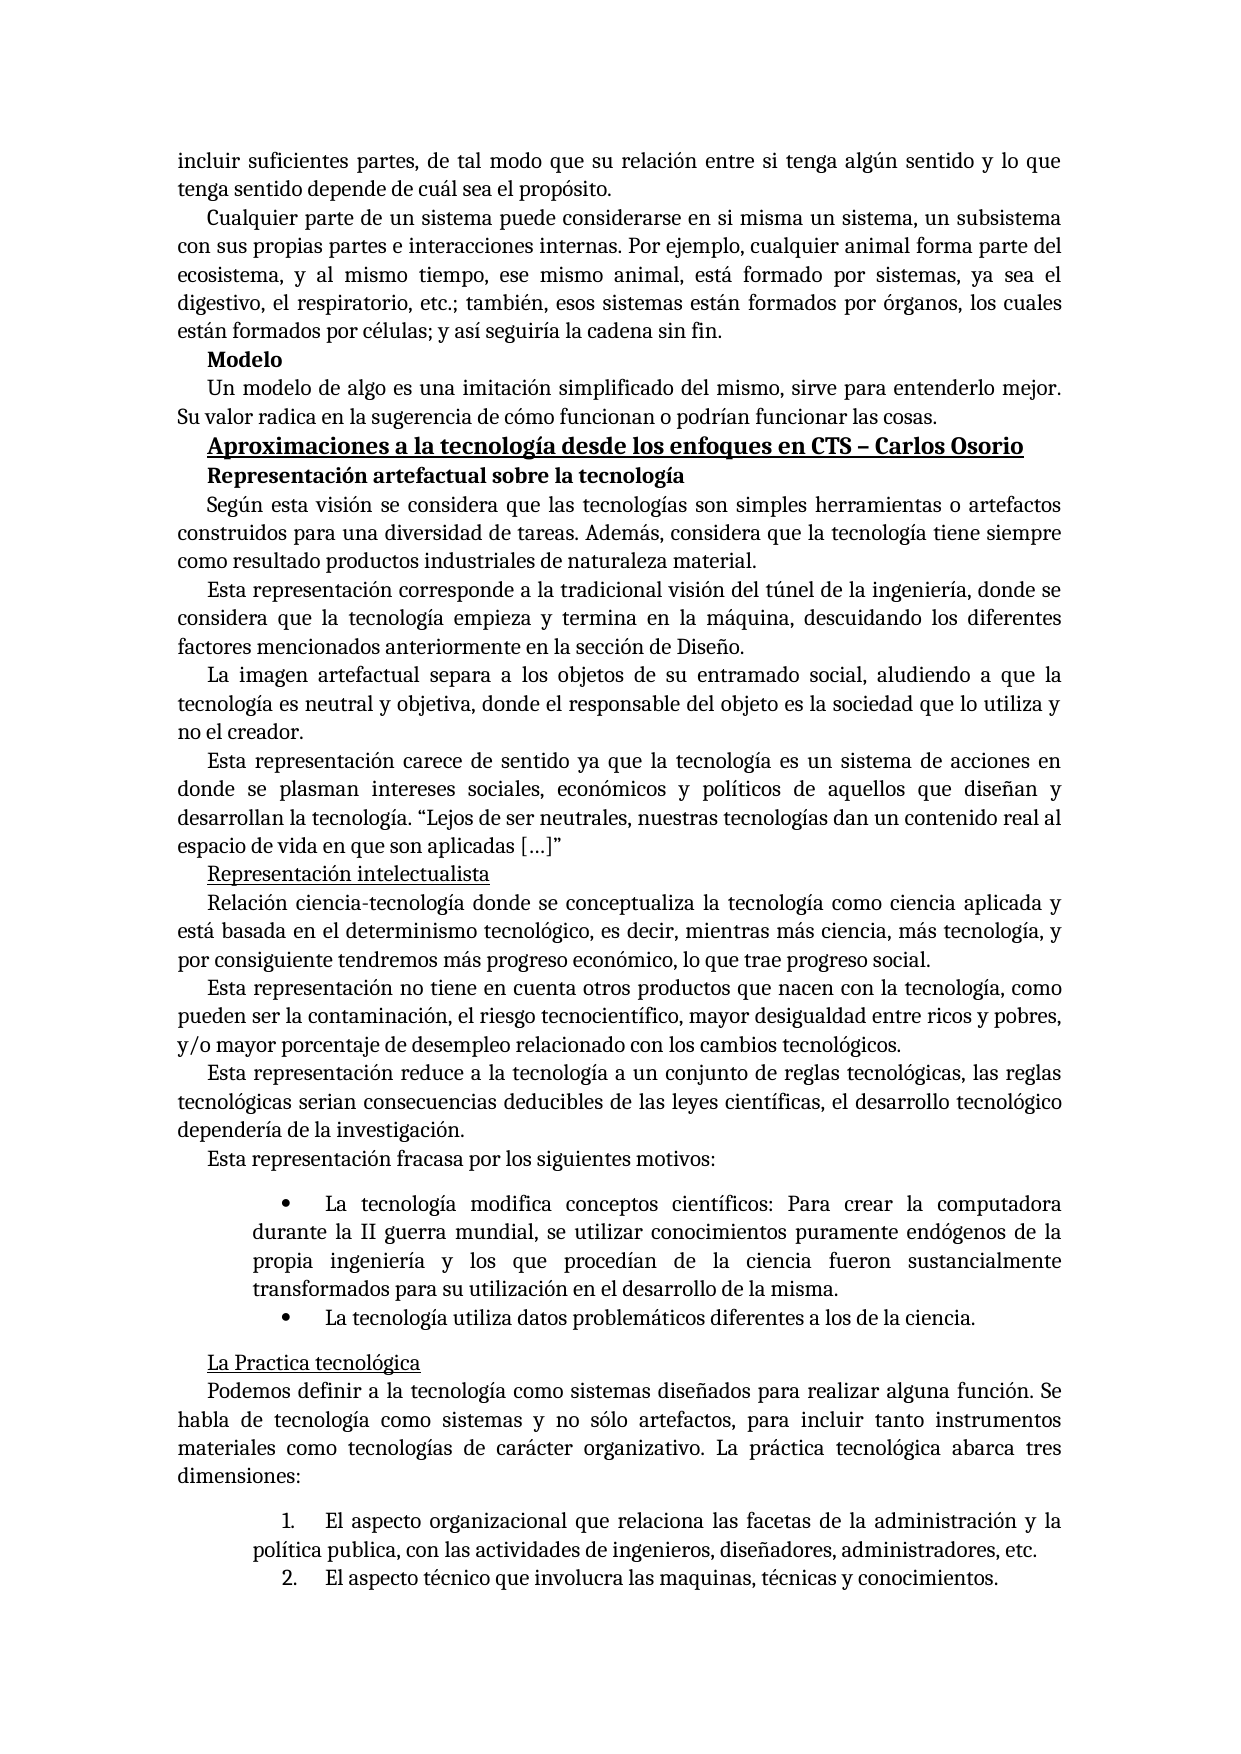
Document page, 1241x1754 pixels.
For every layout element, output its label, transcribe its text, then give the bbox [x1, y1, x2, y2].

text Esta representación reduce a la tecnología a un conjunto de reglas tecnológicas, las reglas tecnológicas serian consecuencias deducibles de las leyes científicas, el desarrollo tecnológico dependería de la investigación. [177, 1060, 1063, 1143]
text Esta representación no tiene en cuenta otros productos que nacen con la tecnología, como pueden ser la contaminación, el riesgo tecnocientífico, mayor desigualdad entre ricos y pobres, y/o mayor porcentaje de desempleo relacionado con los cambios tecnológicos. [177, 975, 1063, 1058]
text Relación ciencia-tecnología donde se conceptualiza la tecnología como ciencia aplicada y está basada en el determinismo tecnológico, es decir, mientras más ciencia, más tecnología, y por consiguiente tendremos más progreso económico, lo que trae progreso social. [177, 889, 1063, 973]
list El aspecto organizacional que relaciona las facetas de la administración y la política publica, con las actividades de ingenieros, diseñadores, administradores, etc. [252, 1508, 1063, 1563]
text La imagen artefactual separa a los objetos de su entramado social, aludiendo a que la tecnología es neutral y objetiva, donde el responsable del objeto es la sociedad que lo utiliza y no el creador. [177, 662, 1063, 745]
text Según esta visión se considera que las tecnologías son simples herramientas o artefactos construidos para una diversidad de tareas. Además, considera que la tecnología tiene siempre como resultado productos industriales de naturaleza material. [177, 491, 1063, 575]
list La tecnología modifica conceptos científicos: Para crear la computadora durante la II guerra mundial, se utilizar conocimientos puramente endógenos de la propia ingeniería y los que procedían de la ciencia fueron sustancialmente transformados para su utilización en el desarrollo de la misma. [252, 1191, 1063, 1302]
text La Practica tecnológica [177, 1349, 1063, 1376]
text Esta representación corresponde a la tradicional visión del túnel de la ingeniería, donde se considera que la tecnología empieza y termina en la máquina, descuidando los diferentes factores mencionados anteriormente en la sección de Diseño. [177, 577, 1063, 660]
text Aproximaciones a la tecnología desde los enfoques en CTS – Carlos Osorio [177, 432, 1063, 461]
text Esta representación carece de sentido ya que la tecnología es un sistema de acciones en donde se plasman intereses sociales, económicos y políticos de aquellos que diseñan y desarrollan la tecnología. “Lejos de ser neutrales, nuestras tecnologías dan un contenido real al espacio de vida en que son aplicadas […]” [177, 747, 1063, 859]
text Podemos definir a la tecnología como sistemas diseñados para realizar alguna función. Se habla de tecnología como sistemas y no sólo artefactos, para incluir tanto instrumentos materiales como tecnologías de carácter organizativo. La práctica tecnológica abarca tres dimensiones: [177, 1378, 1063, 1489]
text Representación artefactual sobre la tecnología [177, 463, 1063, 489]
text Esta representación fracasa por los siguientes motivos: [177, 1146, 1063, 1172]
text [177, 148, 1063, 202]
list La tecnología utiliza datos problemáticos diferentes a los de la ciencia. [252, 1304, 1063, 1331]
text Modelo [177, 347, 1063, 373]
text Representación intelectualista [177, 861, 1063, 887]
text Cualquier parte de un sistema puede considerarse en si misma un sistema, un subsistema con sus propias partes e interacciones internas. Por ejemplo, cualquier animal forma parte del ecosistema, y al mismo tiempo, ese mismo animal, está formado por sistemas, ya sea el digestivo, el respiratorio, etc.; también, esos sistemas están formados por órganos, los cuales están formados por células; y así seguiría la cadena sin fin. [177, 204, 1063, 344]
text Un modelo de algo es una imitación simplificado del mismo, sirve para entenderlo mejor. Su valor radica en la sugerencia de cómo funcionan o podrían funcionar las cosas. [177, 375, 1063, 430]
list El aspecto técnico que involucra las maquinas, técnicas y conocimientos. [252, 1565, 1063, 1592]
